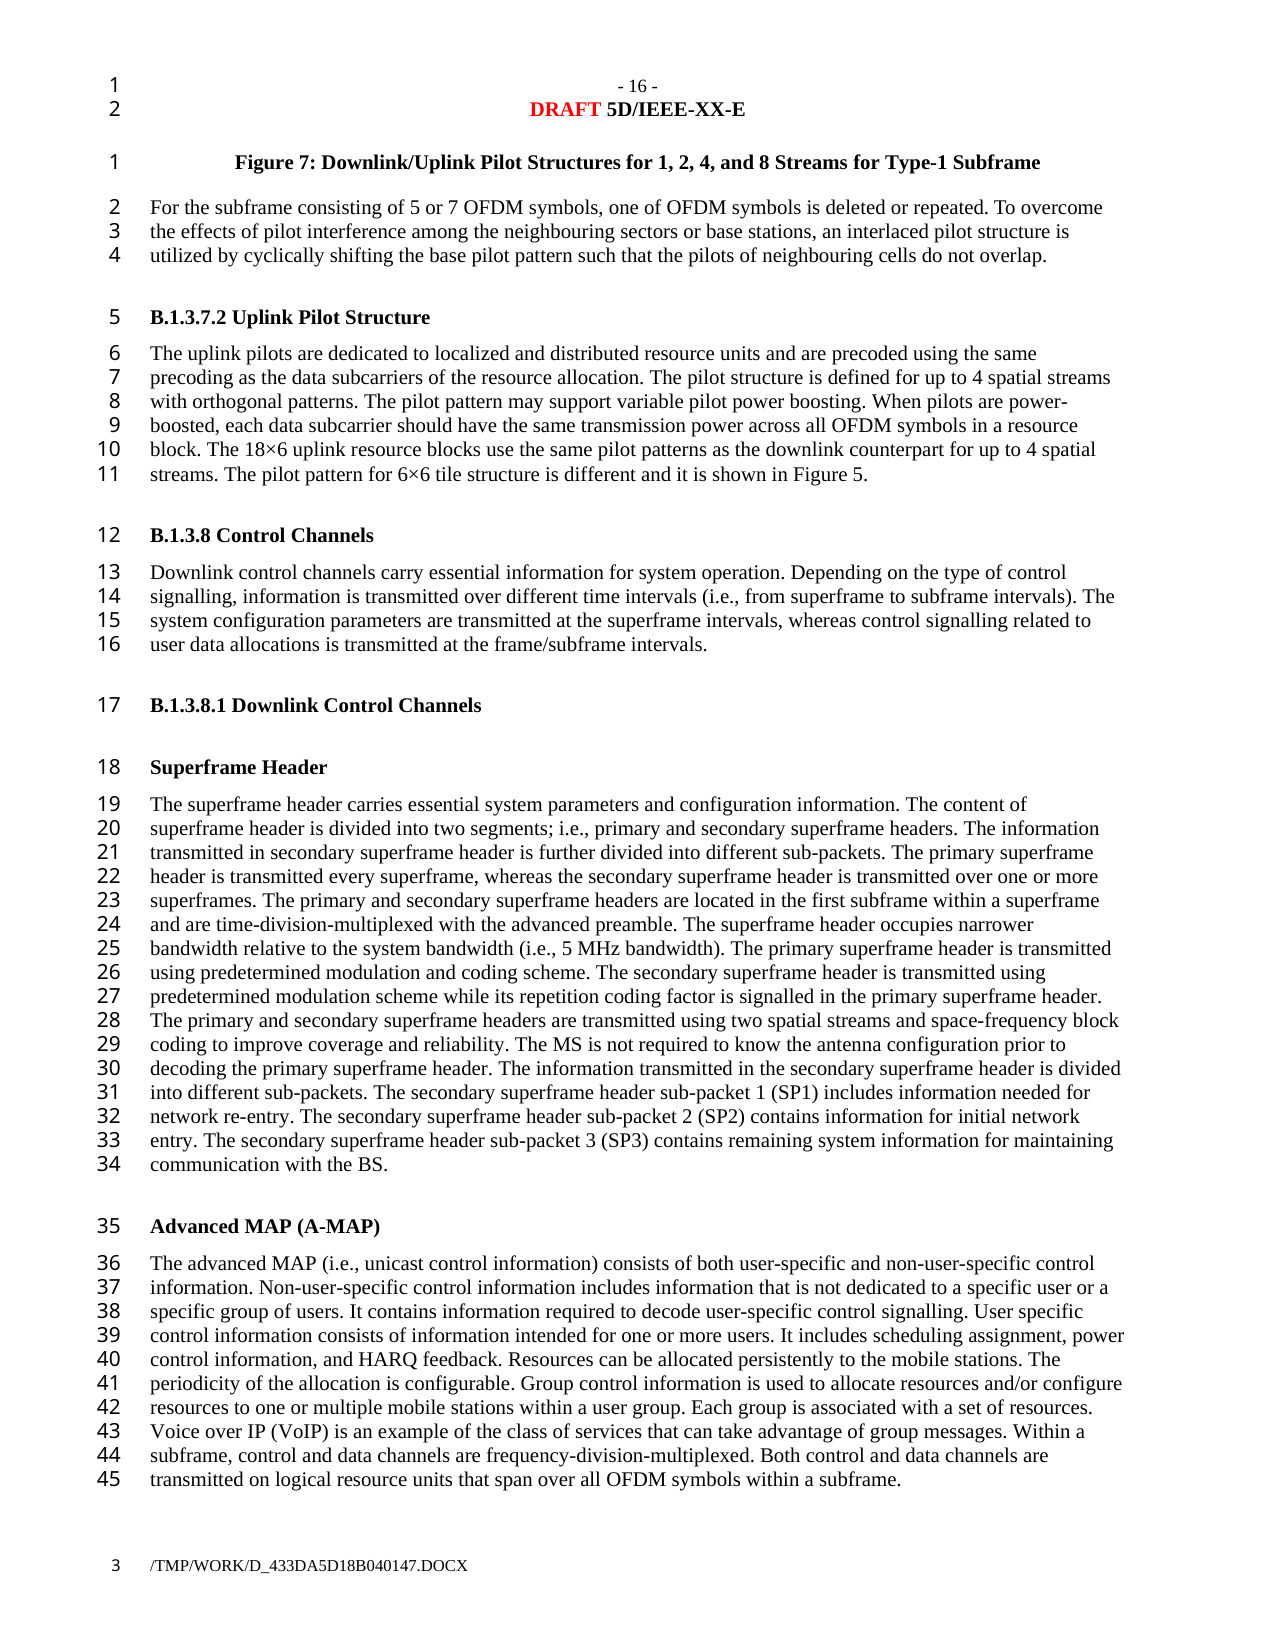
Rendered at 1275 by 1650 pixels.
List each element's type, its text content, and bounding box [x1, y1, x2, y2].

text The superframe header carries essential system parameters and configuration information. The content of superframe header is divided into two segments; i.e., primary and secondary superframe headers. The information transmitted in secondary superframe header is further divided into different sub-packets. The primary superframe header is transmitted every superframe, whereas the secondary superframe header is transmitted over one or more superframes. The primary and secondary superframe headers are located in the first subframe within a superframe and are time-division-multiplexed with the advanced preamble. The superframe header occupies narrower bandwidth relative to the system bandwidth (i.e., 5 MHz bandwidth). The primary superframe header is transmitted using predetermined modulation and coding scheme. The secondary superframe header is transmitted using predetermined modulation scheme while its repetition coding factor is signalled in the primary superframe header. The primary and secondary superframe headers are transmitted using two spatial streams and space-frequency block coding to improve coverage and reliability. The MS is not required to know the antenna configuration prior to decoding the primary superframe header. The information transmitted in the secondary superframe header is divided into different sub-packets. The secondary superframe header sub-packet 1 (SP1) includes information needed for network re-entry. The secondary superframe header sub-packet 2 (SP2) contains information for initial network entry. The secondary superframe header sub-packet 3 (SP3) contains remaining system information for maintaining communication with the BS. [150, 791, 1125, 1176]
subtitle B.1.3.7.2 Uplink Pilot Structure [150, 304, 1125, 329]
subtitle B.1.3.8 Control Channels [150, 523, 1125, 547]
text The uplink pilots are dedicated to localized and distributed resource units and are precoded using the same precoding as the data subcarriers of the resource allocation. The pilot structure is defined for up to 4 spatial streams with orthogonal patterns. The pilot pattern may support variable pilot power boosting. When pilots are power-boosted, each data subcarrier should have the same transmission power across all OFDM symbols in a resource block. The 18×6 uplink resource blocks use the same pilot patterns as the downlink counterpart for up to 4 spatial streams. The pilot pattern for 6×6 tile structure is different and it is shown in Figure 5. [150, 341, 1125, 486]
text Downlink control channels carry essential information for system operation. Depending on the type of control signalling, information is transmitted over different time intervals (i.e., from superframe to subframe intervals). The system configuration parameters are transmitted at the superframe intervals, whereas control signalling related to user data allocations is transmitted at the frame/subframe intervals. [150, 559, 1125, 656]
text For the subframe consisting of 5 or 7 OFDM symbols, one of OFDM symbols is deleted or repeated. To overcome the effects of pilot interference among the neighbouring sectors or base stations, an interlaced pilot structure is utilized by cyclically shifting the base pilot pattern such that the pilots of neighbouring cells do not overlap. [150, 195, 1125, 267]
text Figure 7: Downlink/Uplink Pilot Structures for 1, 2, 4, and 8 Streams for Type-1 Subframe [150, 150, 1125, 174]
subtitle B.1.3.8.1 Downlink Control Channels [150, 693, 1125, 717]
text The advanced MAP (i.e., unicast control information) consists of both user-specific and non-user-specific control information. Non-user-specific control information includes information that is not dedicated to a specific user or a specific group of users. It contains information required to decode user-specific control signalling. User specific control information consists of information intended for one or more users. It includes scheduling assignment, power control information, and HARQ feedback. Resources can be allocated persistently to the mobile stations. The periodicity of the allocation is configurable. Group control information is used to allocate resources and/or configure resources to one or multiple mobile stations within a user group. Each group is associated with a set of resources. Voice over IP (VoIP) is an example of the class of services that can take advantage of group messages. Within a subframe, control and data channels are frequency-division-multiplexed. Both control and data channels are transmitted on logical resource units that span over all OFDM symbols within a subframe. [150, 1251, 1125, 1491]
subtitle Advanced MAP (A-MAP) [150, 1214, 1125, 1238]
subtitle Superframe Header [150, 755, 1125, 779]
